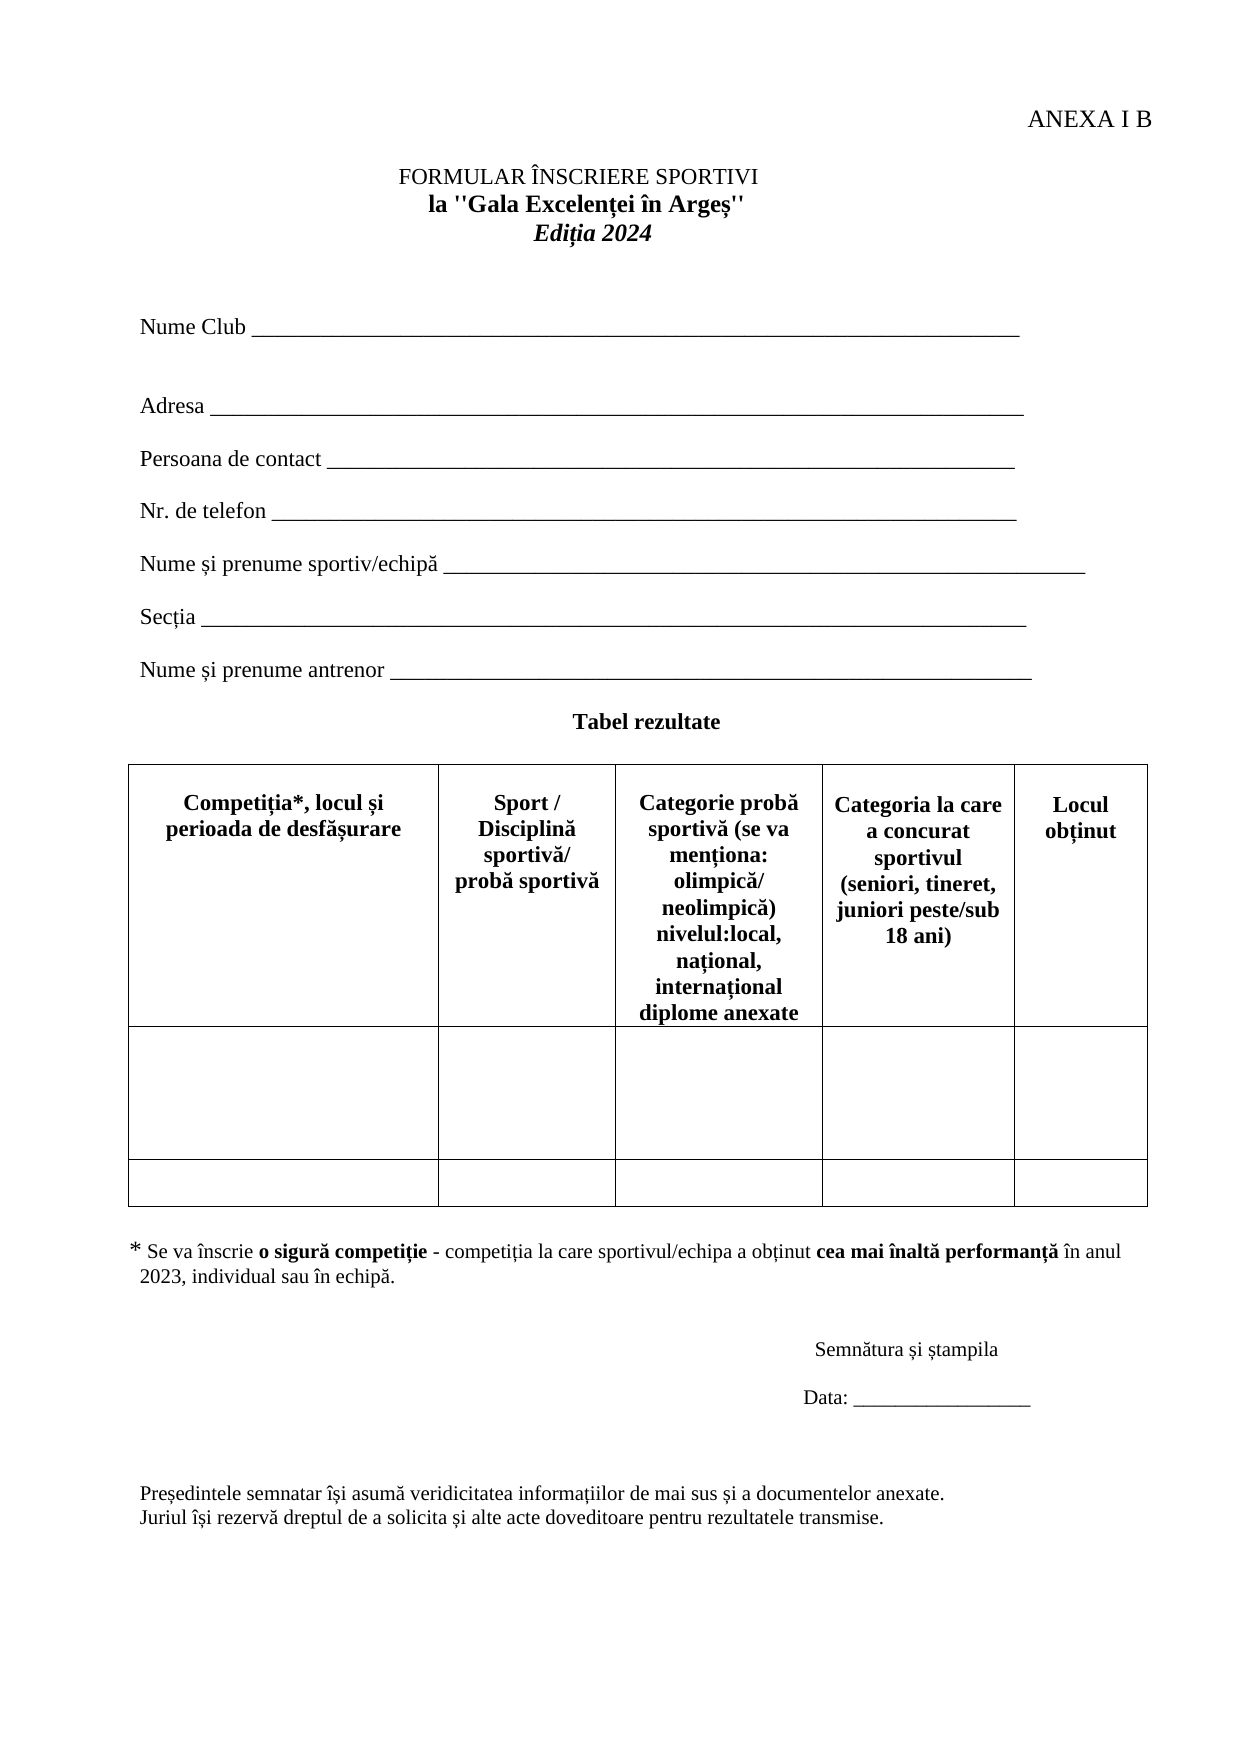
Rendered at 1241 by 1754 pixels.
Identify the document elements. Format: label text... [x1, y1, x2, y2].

table_cell [823, 1027, 1014, 1158]
text Secția ________________________________________________________________________ [139, 603, 1153, 629]
table_cell [439, 1160, 615, 1206]
table_cell [1015, 1160, 1147, 1206]
text Persoana de contact ____________________________________________________________ [139, 445, 1153, 471]
table_cell [1015, 1027, 1147, 1158]
table_cell [129, 1027, 438, 1158]
text ANEXA I B [150, 104, 1152, 132]
text * Se va înscrie o sigură competiție - competiția la care sportivul/echipa a obținut cea mai înaltă performanță în anul 2023, individual sau în echipă. [129, 1236, 1153, 1288]
table_header Sport / Disciplină sportivă/ probă sportivă [439, 765, 615, 1026]
text Președintele semnatar își asumă veridicitatea informațiilor de mai sus și a documentelor anexate. [139, 1481, 1153, 1505]
table_header Locul obținut [1015, 765, 1147, 1026]
table_header Competiția*, locul și perioada de desfășurare [129, 765, 438, 1026]
text Tabel rezultate [139, 708, 1153, 735]
text Nume și prenume antrenor ________________________________________________________ [139, 656, 1153, 682]
subtitle la ''Gala Excelenței în Argeș'' Ediția 2024 [328, 189, 1152, 247]
text Data: _________________ [139, 1384, 1153, 1409]
table_header Categoria la care a concurat sportivul (seniori, tineret, juniori peste/sub 18 ani) [823, 765, 1014, 1026]
table_cell [616, 1160, 822, 1206]
text Semnătura și ștampila [139, 1336, 1153, 1361]
table_cell [129, 1160, 438, 1206]
table_cell [439, 1027, 615, 1158]
table_cell [616, 1027, 822, 1158]
table_cell [823, 1160, 1014, 1206]
text Nume Club ___________________________________________________________________ [139, 313, 1153, 339]
text Juriul își rezervă dreptul de a solicita și alte acte doveditoare pentru rezultatele transmise. [139, 1505, 1153, 1529]
text FORMULAR ÎNSCRIERE SPORTIVI [214, 163, 1153, 189]
text Adresa _______________________________________________________________________ [139, 392, 1153, 418]
text Nr. de telefon _________________________________________________________________ [139, 497, 1153, 524]
text Nume și prenume sportiv/echipă ________________________________________________________ [139, 550, 1153, 577]
table_header Categorie probă sportivă (se va menționa: olimpică/ neolimpică) nivelul:local, național, internațional diplome anexate [616, 765, 822, 1026]
